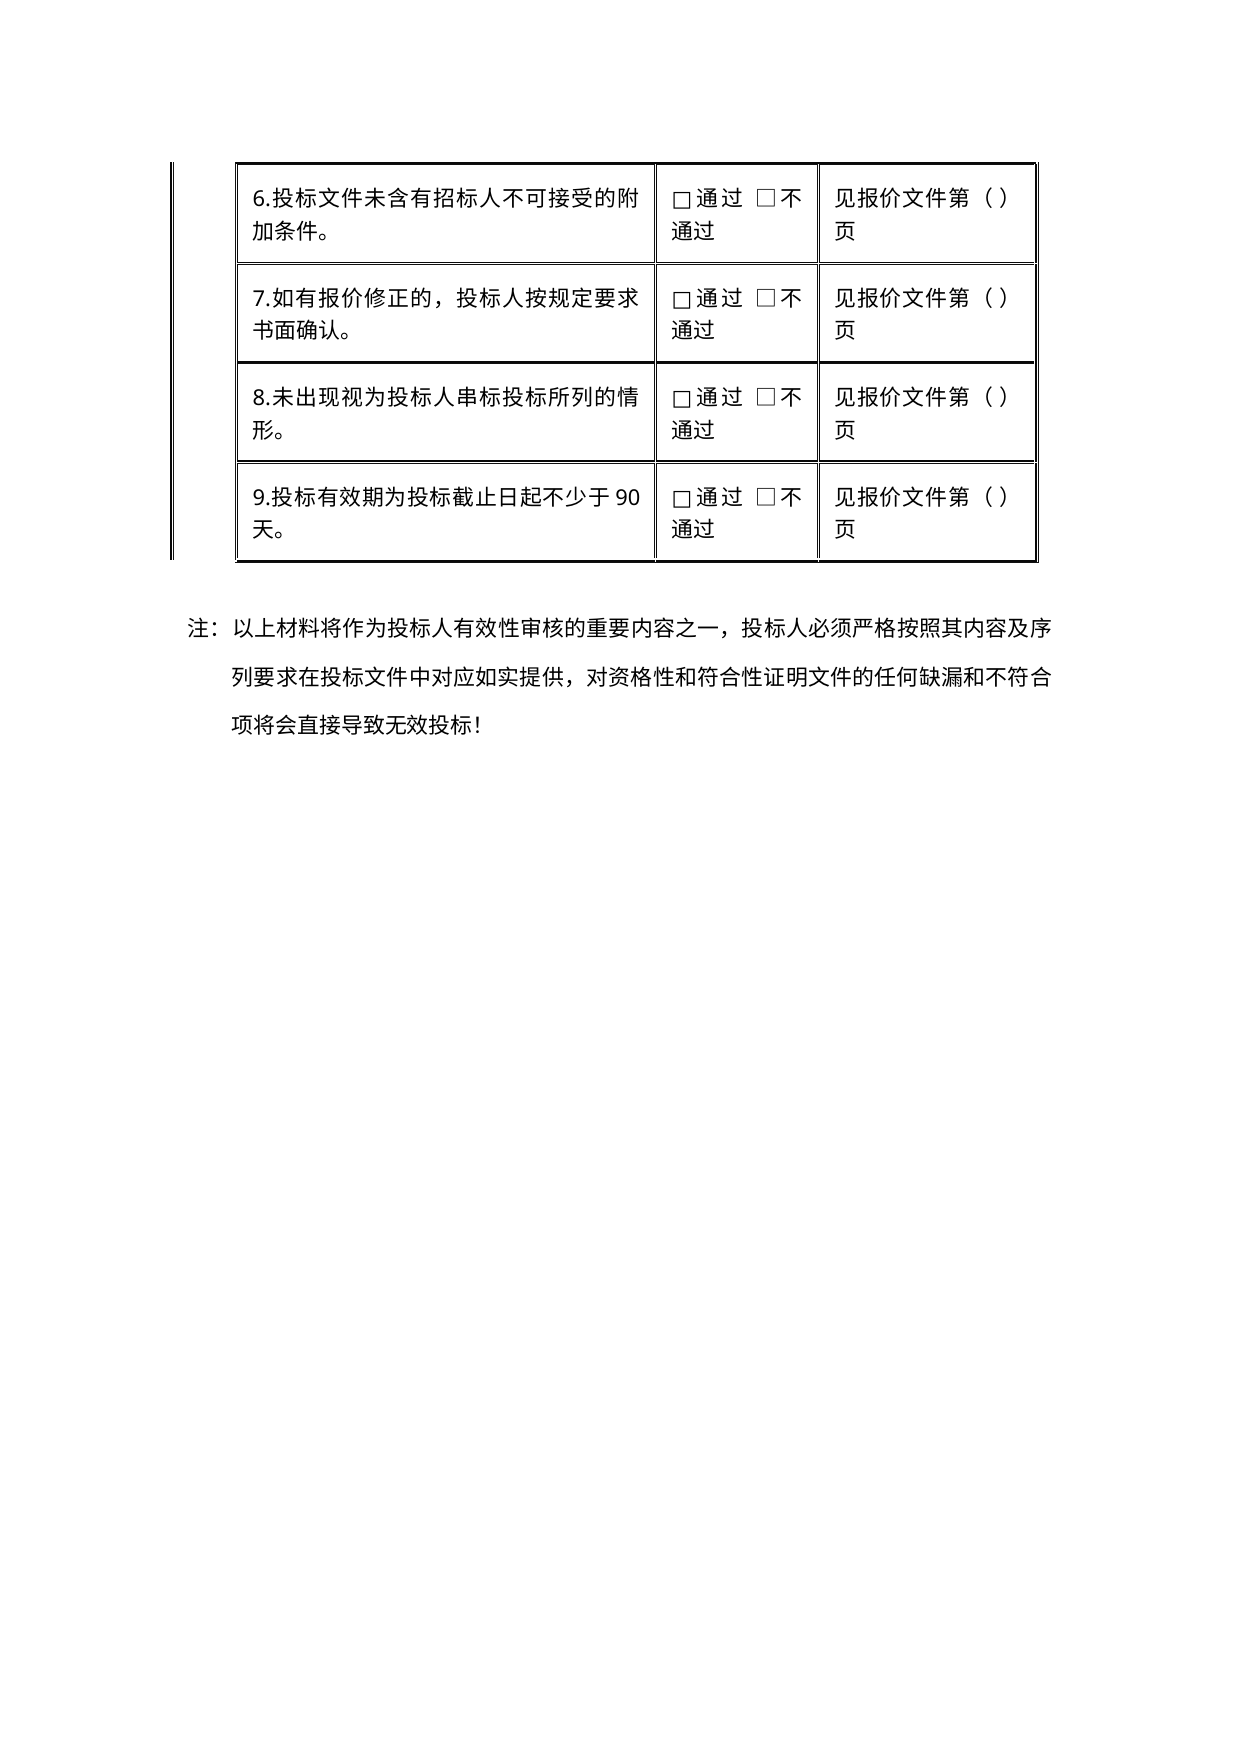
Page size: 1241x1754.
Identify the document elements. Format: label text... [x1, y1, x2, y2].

text 注：以上材料将作为投标人有效性审核的重要内容之一，投标人必须严格按照其内容及序列要求在投标文件中对应如实提供，对资格性和符合性证明文件的任何缺漏和不符合项将会直接导致无效投标！ [187, 611, 1053, 741]
table_cell 见报价文件第（ ）页 [820, 261, 1036, 361]
table_cell 见报价文件第（ ）页 [819, 460, 1036, 560]
table_cell 8.未出现视为投标人串标投标所列的情形。 [238, 364, 654, 460]
table_cell □通过 □不通过 [657, 265, 817, 361]
table_cell 7.如有报价修正的，投标人按规定要求书面确认。 [238, 265, 654, 361]
table_cell □通过 □不通过 [657, 364, 817, 460]
table_cell 见报价文件第（ ）页 [820, 361, 1035, 460]
table_cell 9.投标有效期为投标截止日起不少于90天。 [237, 464, 656, 560]
table_cell 见报价文件第（ ）页 [820, 164, 1035, 261]
table_cell □通过 □不通过 [656, 464, 818, 560]
table_cell 6.投标文件未含有招标人不可接受的附加条件。 [238, 165, 654, 261]
table_cell □通过 □不通过 [657, 165, 817, 261]
